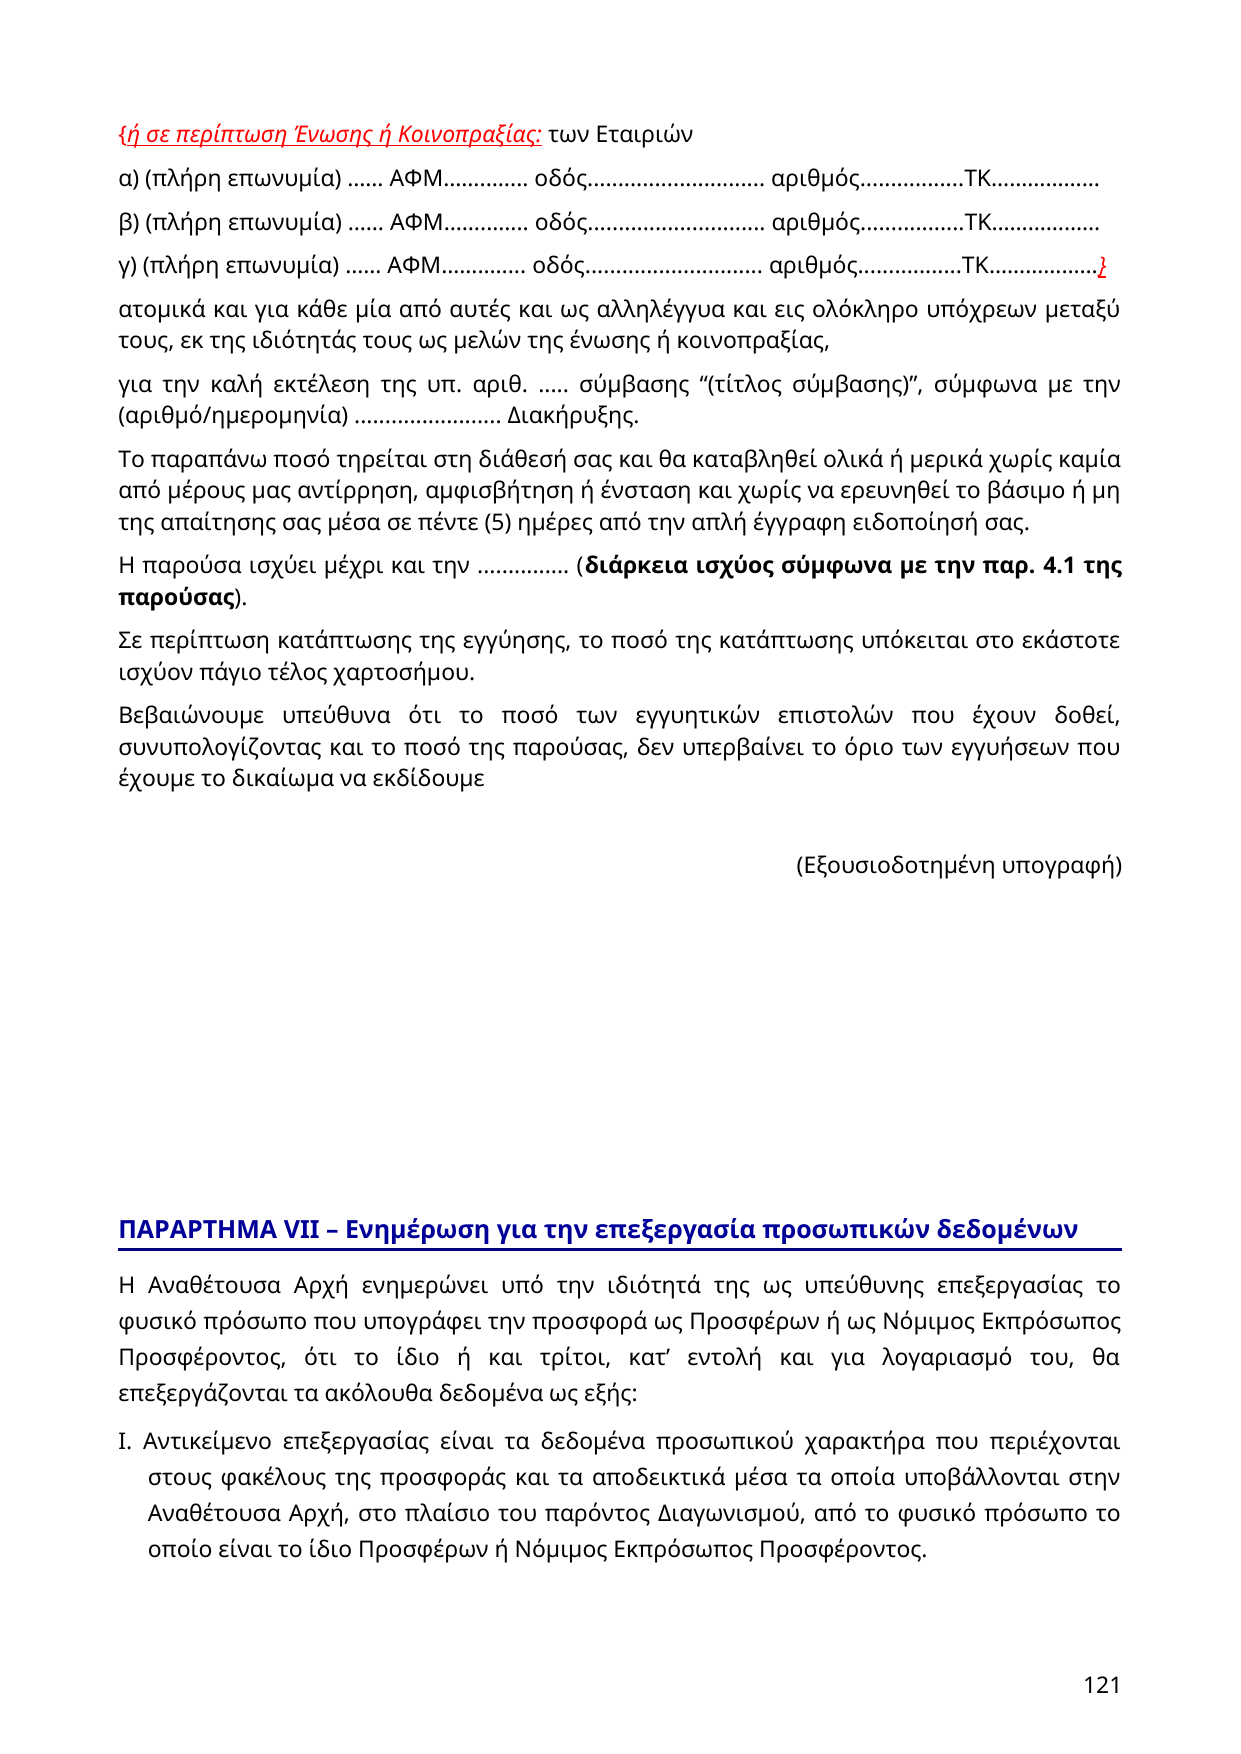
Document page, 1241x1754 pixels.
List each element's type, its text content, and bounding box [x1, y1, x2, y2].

text α) (πλήρη επωνυμία) …… ΑΦΜ…….….... οδός............................. αριθμός.................ΤΚ……………… [118, 162, 1122, 193]
text {ή σε περίπτωση Ένωσης ή Κοινοπραξίας: των Εταιριών [118, 118, 1122, 149]
text γ) (πλήρη επωνυμία) …… ΑΦΜ…….….... οδός............................. αριθμός.................ΤΚ………………} [118, 249, 1122, 281]
text Το παραπάνω ποσό τηρείται στη διάθεσή σας και θα καταβληθεί ολικά ή μερικά χωρίς καμία από μέρους μας αντίρρηση, αμφισβήτηση ή ένσταση και χωρίς να ερευνηθεί το βάσιμο ή μη της απαίτησης σας μέσα σε πέντε (5) ημέρες από την απλή έγγραφη ειδοποίησή σας. [118, 443, 1122, 537]
text Ι. Αντικείμενο επεξεργασίας είναι τα δεδομένα προσωπικού χαρακτήρα που περιέχονται στους φακέλους της προσφοράς και τα αποδεικτικά μέσα τα οποία υποβάλλονται στην Αναθέτουσα Αρχή, στο πλαίσιο του παρόντος Διαγωνισμού, από το φυσικό πρόσωπο το οποίο είναι το ίδιο Προσφέρων ή Νόμιμος Εκπρόσωπος Προσφέροντος. [118, 1425, 1122, 1564]
text Η Αναθέτουσα Αρχή ενημερώνει υπό την ιδιότητά της ως υπεύθυνης επεξεργασίας το φυσικό πρόσωπο που υπογράφει την προσφορά ως Προσφέρων ή ως Νόμιμος Εκπρόσωπος Προσφέροντος, ότι το ίδιο ή και τρίτοι, κατ’ εντολή και για λογαριασμό του, θα επεξεργάζονται τα ακόλουθα δεδομένα ως εξής: [118, 1269, 1122, 1408]
text για την καλή εκτέλεση της υπ. αριθ. ..... σύμβασης “(τίτλος σύμβασης)”, σύμφωνα με την (αριθμό/ημερομηνία) ........................ Διακήρυξης. [118, 368, 1122, 431]
text Σε περίπτωση κατάπτωσης της εγγύησης, το ποσό της κατάπτωσης υπόκειται στο εκάστοτε ισχύον πάγιο τέλος χαρτοσήμου. [118, 624, 1122, 687]
text Η παρούσα ισχύει μέχρι και την ............... (διάρκεια ισχύος σύμφωνα με την παρ. 4.1 της παρούσας). [118, 549, 1122, 612]
text (Εξουσιοδοτημένη υπογραφή) [118, 849, 1122, 881]
subtitle ΠΑΡΑΡΤΗΜΑ VIΙ – Ενημέρωση για την επεξεργασία προσωπικών δεδομένων [118, 1212, 1122, 1248]
text ατομικά και για κάθε μία από αυτές και ως αλληλέγγυα και εις ολόκληρο υπόχρεων μεταξύ τους, εκ της ιδιότητάς τους ως μελών της ένωσης ή κοινοπραξίας, [118, 293, 1122, 356]
text β) (πλήρη επωνυμία) …… ΑΦΜ…….….... οδός............................. αριθμός.................ΤΚ……………… [118, 206, 1122, 237]
text Βεβαιώνουμε υπεύθυνα ότι το ποσό των εγγυητικών επιστολών που έχουν δοθεί, συνυπολογίζοντας και το ποσό της παρούσας, δεν υπερβαίνει το όριο των εγγυήσεων που έχουμε το δικαίωμα να εκδίδουμε [118, 699, 1122, 793]
